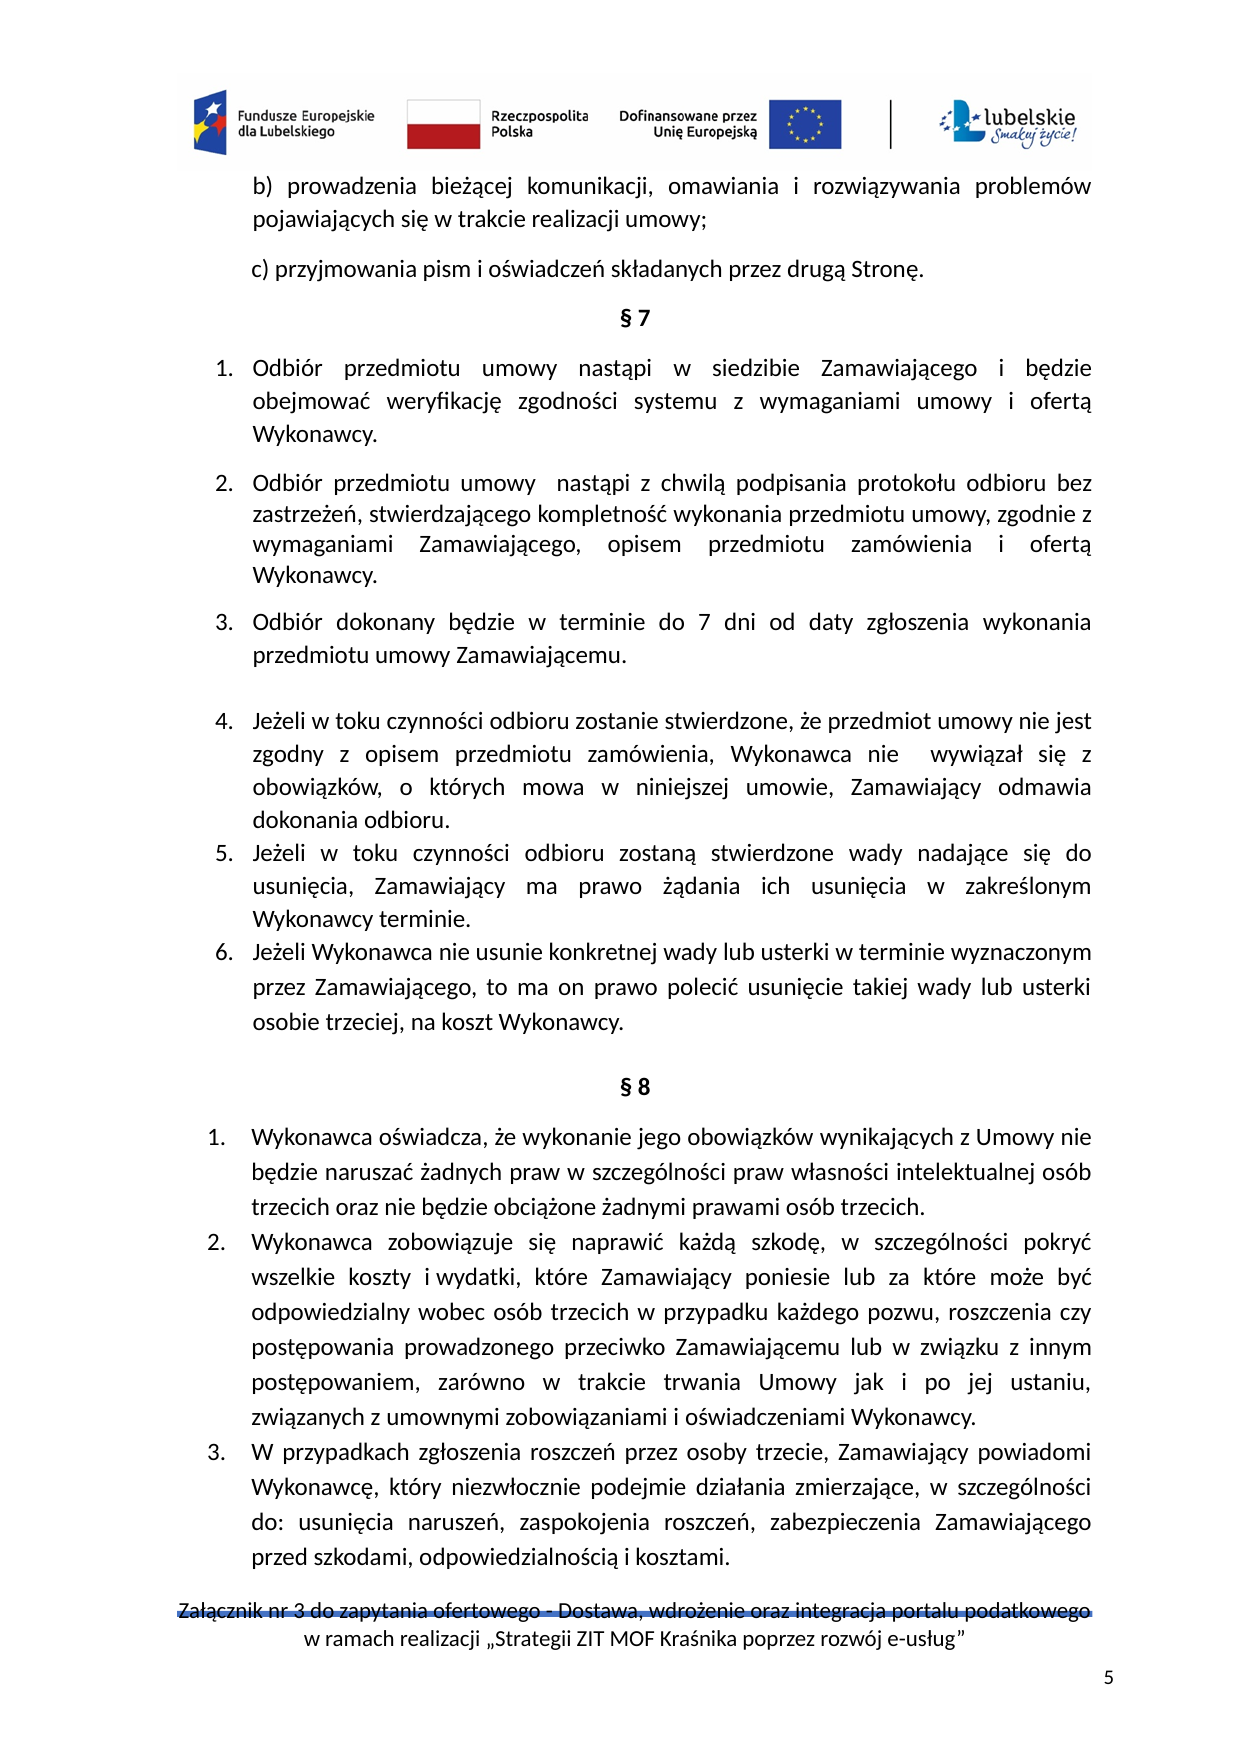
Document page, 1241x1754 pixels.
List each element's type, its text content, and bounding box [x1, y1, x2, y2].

list Wykonawca zobowiązuje się naprawić każdą szkodę, w szczególności pokryć wszelkie koszty i wydatki, które Zamawiający poniesie lub za które może być odpowiedzialny wobec osób trzecich w przypadku każdego pozwu, roszczenia czy postępowania prowadzonego przeciwko Zamawiającemu lub w związku z innym postępowaniem, zarówno w trakcie trwania Umowy jak i po jej ustaniu, związanych z umownymi zobowiązaniami i oświadczeniami Wykonawcy. [207, 1226, 1093, 1431]
text § 7 [177, 302, 1093, 333]
list Jeżeli w toku czynności odbioru zostaną stwierdzone wady nadające się do usunięcia, Zamawiający ma prawo żądania ich usunięcia w zakreślonym Wykonawcy terminie. [215, 837, 1093, 933]
list W przypadkach zgłoszenia roszczeń przez osoby trzecie, Zamawiający powiadomi Wykonawcę, który niezwłocznie podejmie działania zmierzające, w szczególności do: usunięcia naruszeń, zaspokojenia roszczeń, zabezpieczenia Zamawiającego przed szkodami, odpowiedzialnością i kosztami. [207, 1436, 1093, 1571]
list Jeżeli w toku czynności odbioru zostanie stwierdzone, że przedmiot umowy nie jest zgodny z opisem przedmiotu zamówienia, Wykonawca nie wywiązał się z obowiązków, o których mowa w niniejszej umowie, Zamawiający odmawia dokonania odbioru. [215, 705, 1093, 834]
text § 8 [177, 1071, 1093, 1102]
list Wykonawca oświadcza, że wykonanie jego obowiązków wynikających z Umowy nie będzie naruszać żadnych praw w szczególności praw własności intelektualnej osób trzecich oraz nie będzie obciążone żadnymi prawami osób trzecich. [207, 1121, 1093, 1221]
list Odbiór przedmiotu umowy nastąpi w siedzibie Zamawiającego i będzie obejmować weryfikację zgodności systemu z wymaganiami umowy i ofertą Wykonawcy. [215, 352, 1093, 448]
picture [177, 73, 1093, 171]
text b) prowadzenia bieżącej komunikacji, omawiania i rozwiązywania problemów pojawiających się w trakcie realizacji umowy; [252, 171, 1093, 234]
list Odbiór dokonany będzie w terminie do 7 dni od daty zgłoszenia wykonania przedmiotu umowy Zamawiającemu. [215, 606, 1093, 670]
list Jeżeli Wykonawca nie usunie konkretnej wady lub usterki w terminie wyznaczonym przez Zamawiającego, to ma on prawo polecić usunięcie takiej wady lub usterki osobie trzeciej, na koszt Wykonawcy. [215, 936, 1093, 1036]
text c) przyjmowania pism i oświadczeń składanych przez drugą Stronę. [251, 253, 1093, 283]
list Odbiór przedmiotu umowy nastąpi z chwilą podpisania protokołu odbioru bez zastrzeżeń, stwierdzającego kompletność wykonania przedmiotu umowy, zgodnie z wymaganiami Zamawiającego, opisem przedmiotu zamówienia i ofertą Wykonawcy. [215, 467, 1093, 589]
